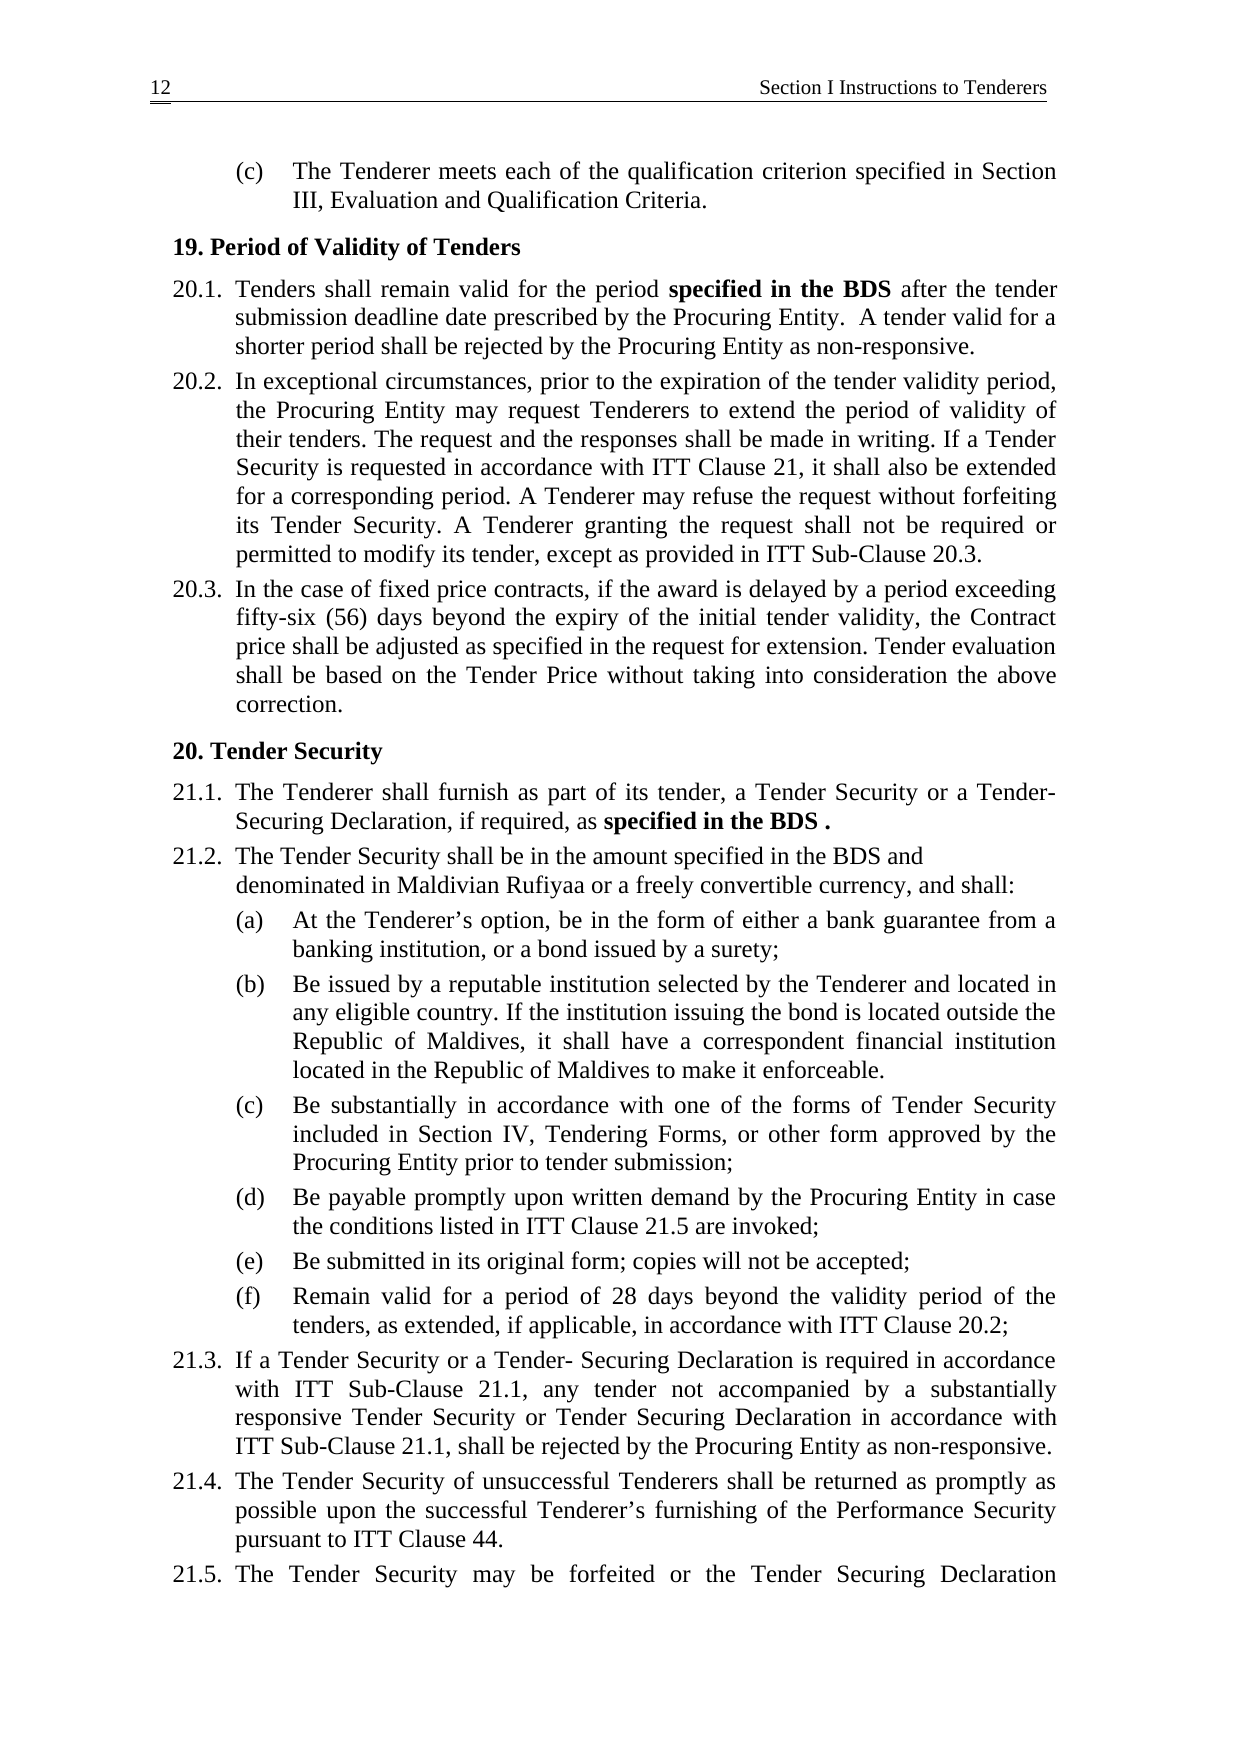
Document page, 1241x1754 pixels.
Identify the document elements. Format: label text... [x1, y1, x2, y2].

table_cell Period of Validity of Tenders Tenders shall remain valid for the period specified in the BDS after the tender submission deadline date prescribed by the Procuring Entity. A tender valid for a shorter period shall be rejected by the Procuring Entity as non-responsive. In exceptional circumstances, prior to the expiration of the tender validity period, the Procuring Entity may request Tenderers to extend the period of validity of their tenders. The request and the responses shall be made in writing. If a Tender Security is requested in accordance with ITT Clause 21, it shall also be extended for a corresponding period. A Tenderer may refuse the request without forfeiting its Tender Security. A Tenderer granting the request shall not be required or permitted to modify its tender, except as provided in ITT Sub-Clause 20.3. In the case of fixed price contracts, if the award is delayed by a period exceeding fifty-six (56) days beyond the expiry of the initial tender validity, the Contract price shall be adjusted as specified in the request for extension. Tender evaluation shall be based on the Tender Price without taking into consideration the above correction. [161, 220, 1069, 724]
